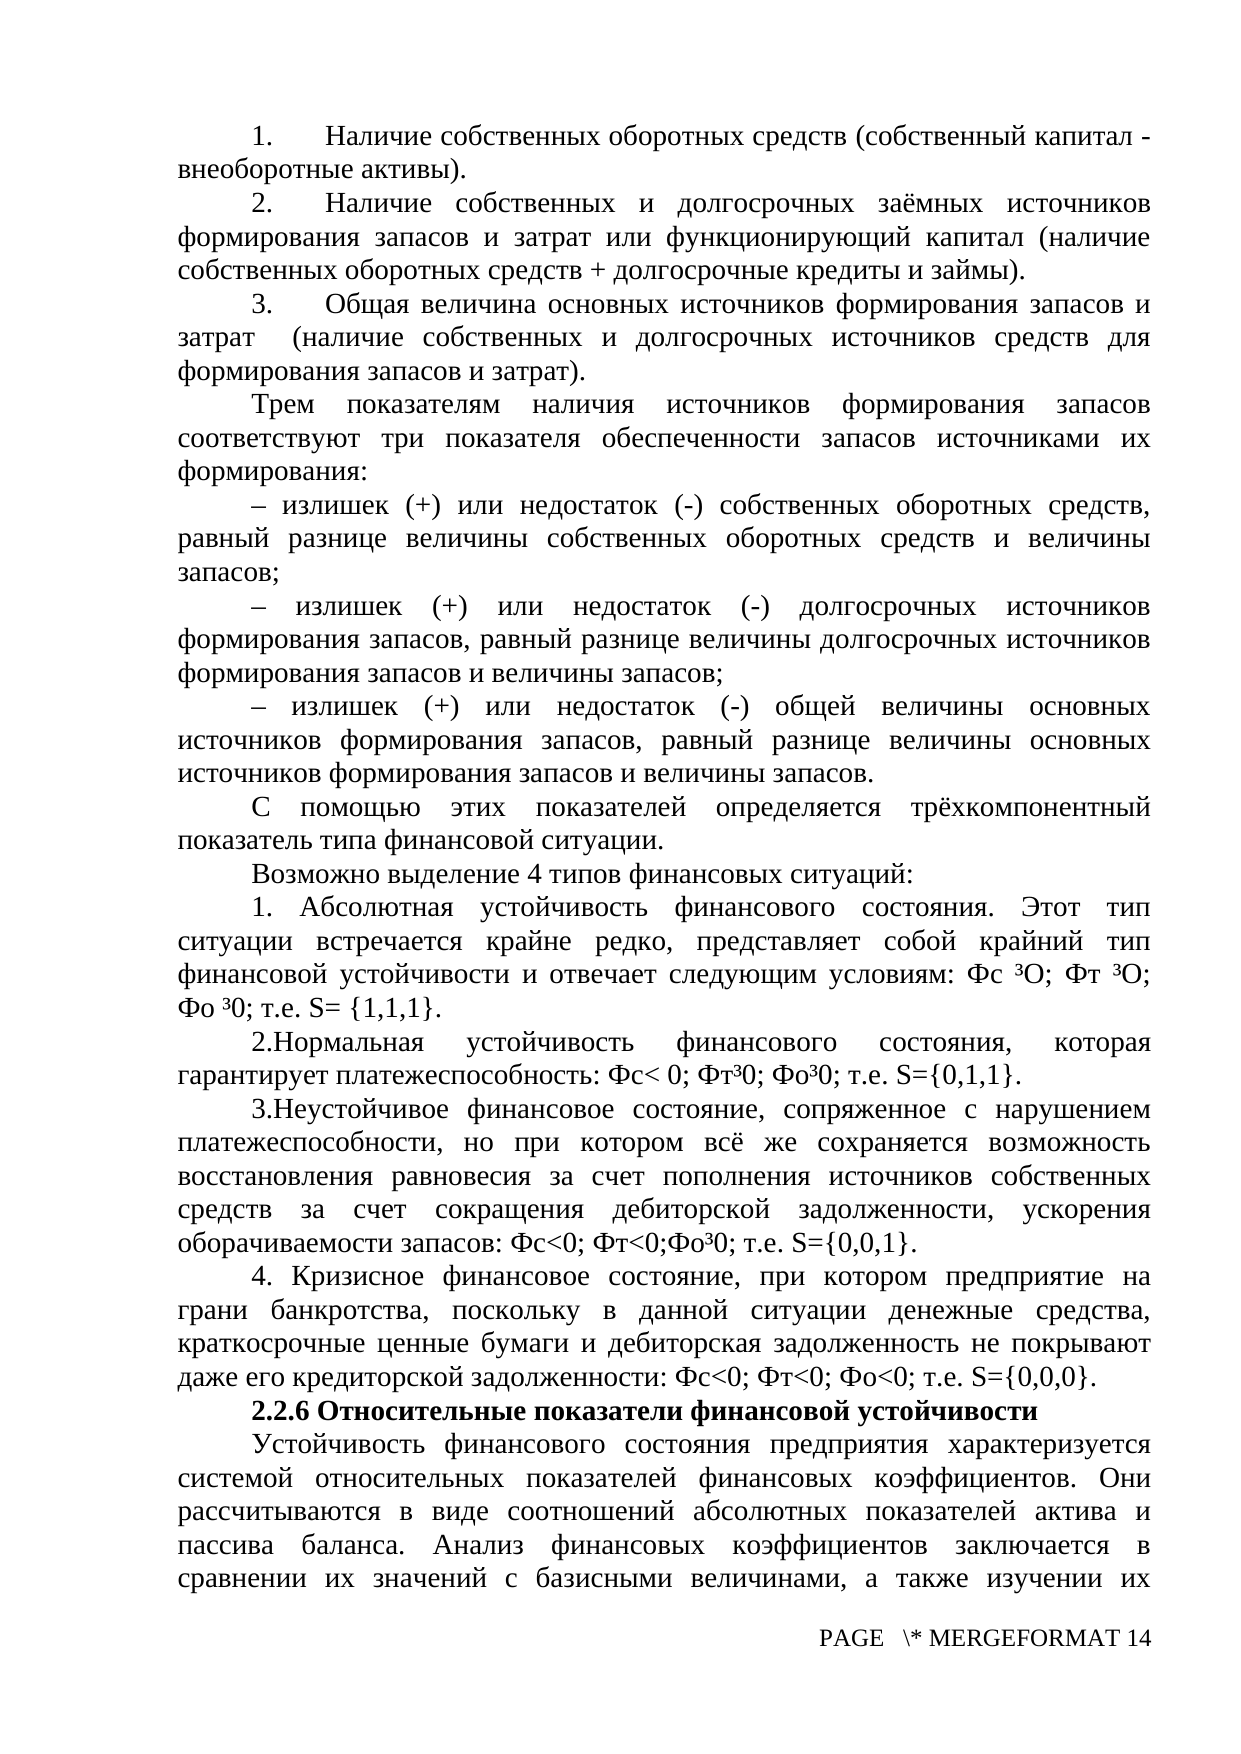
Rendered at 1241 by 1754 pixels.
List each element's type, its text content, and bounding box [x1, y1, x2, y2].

text – излишек (+) или недостаток (-) собственных оборотных средств, равный разнице величины собственных оборотных средств и величины запасов; [177, 487, 1152, 588]
list Наличие собственных и долгосрочных заёмных источников формирования запасов и затрат или функционирующий капитал (наличие собственных оборотных средств + долгосрочные кредиты и займы). [177, 185, 1152, 286]
list Наличие собственных оборотных средств (собственный капитал - внеоборотные активы). [177, 118, 1152, 185]
text 3.Неустойчивое финансовое состояние, сопряженное с нарушением платежеспособности, но при котором всё же сохраняется возможность восстановления равновесия за счет пополнения источников собственных средств за счет сокращения дебиторской задолженности, ускорения оборачиваемости запасов: Фс<0; Фт<0;Фо³0; т.е. S={0,0,1}. [177, 1091, 1152, 1258]
text – излишек (+) или недостаток (-) общей величины основных источников формирования запасов, равный разнице величины основных источников формирования запасов и величины запасов. [177, 688, 1152, 789]
text – излишек (+) или недостаток (-) долгосрочных источников формирования запасов, равный разнице величины долгосрочных источников формирования запасов и величины запасов; [177, 588, 1152, 688]
text 4. Кризисное финансовое состояние, при котором предприятие на грани банкротства, поскольку в данной ситуации денежные средства, краткосрочные ценные бумаги и дебиторская задолженность не покрывают даже его кредиторской задолженности: Фс<0; Фт<0; Фо<0; т.е. S={0,0,0}. [177, 1258, 1152, 1393]
text 1. Абсолютная устойчивость финансового состояния. Этот тип ситуации встречается крайне редко, представляет собой крайний тип финансовой устойчивости и отвечает следующим условиям: Фс ³О; Фт ³О; Фо ³0; т.е. S= {1,1,1}. [177, 889, 1152, 1024]
text Возможно выделение 4 типов финансовых ситуаций: [177, 856, 1152, 889]
text С помощью этих показателей определяется трёхкомпонентный показатель типа финансовой ситуации. [177, 789, 1152, 856]
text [177, 1426, 1152, 1594]
list Общая величина основных источников формирования запасов и затрат (наличие собственных и долгосрочных источников средств для формирования запасов и затрат). [177, 286, 1152, 386]
text Трем показателям наличия источников формирования запасов соответствуют три показателя обеспеченности запасов источниками их формирования: [177, 386, 1152, 487]
text 2.Нормальная устойчивость финансового состояния, которая гарантирует платежеспособность: Фс< 0; Фт³0; Фо³0; т.е. S={0,1,1}. [177, 1024, 1152, 1091]
text 2.2.6 Относительные показатели финансовой устойчивости [177, 1393, 1152, 1426]
